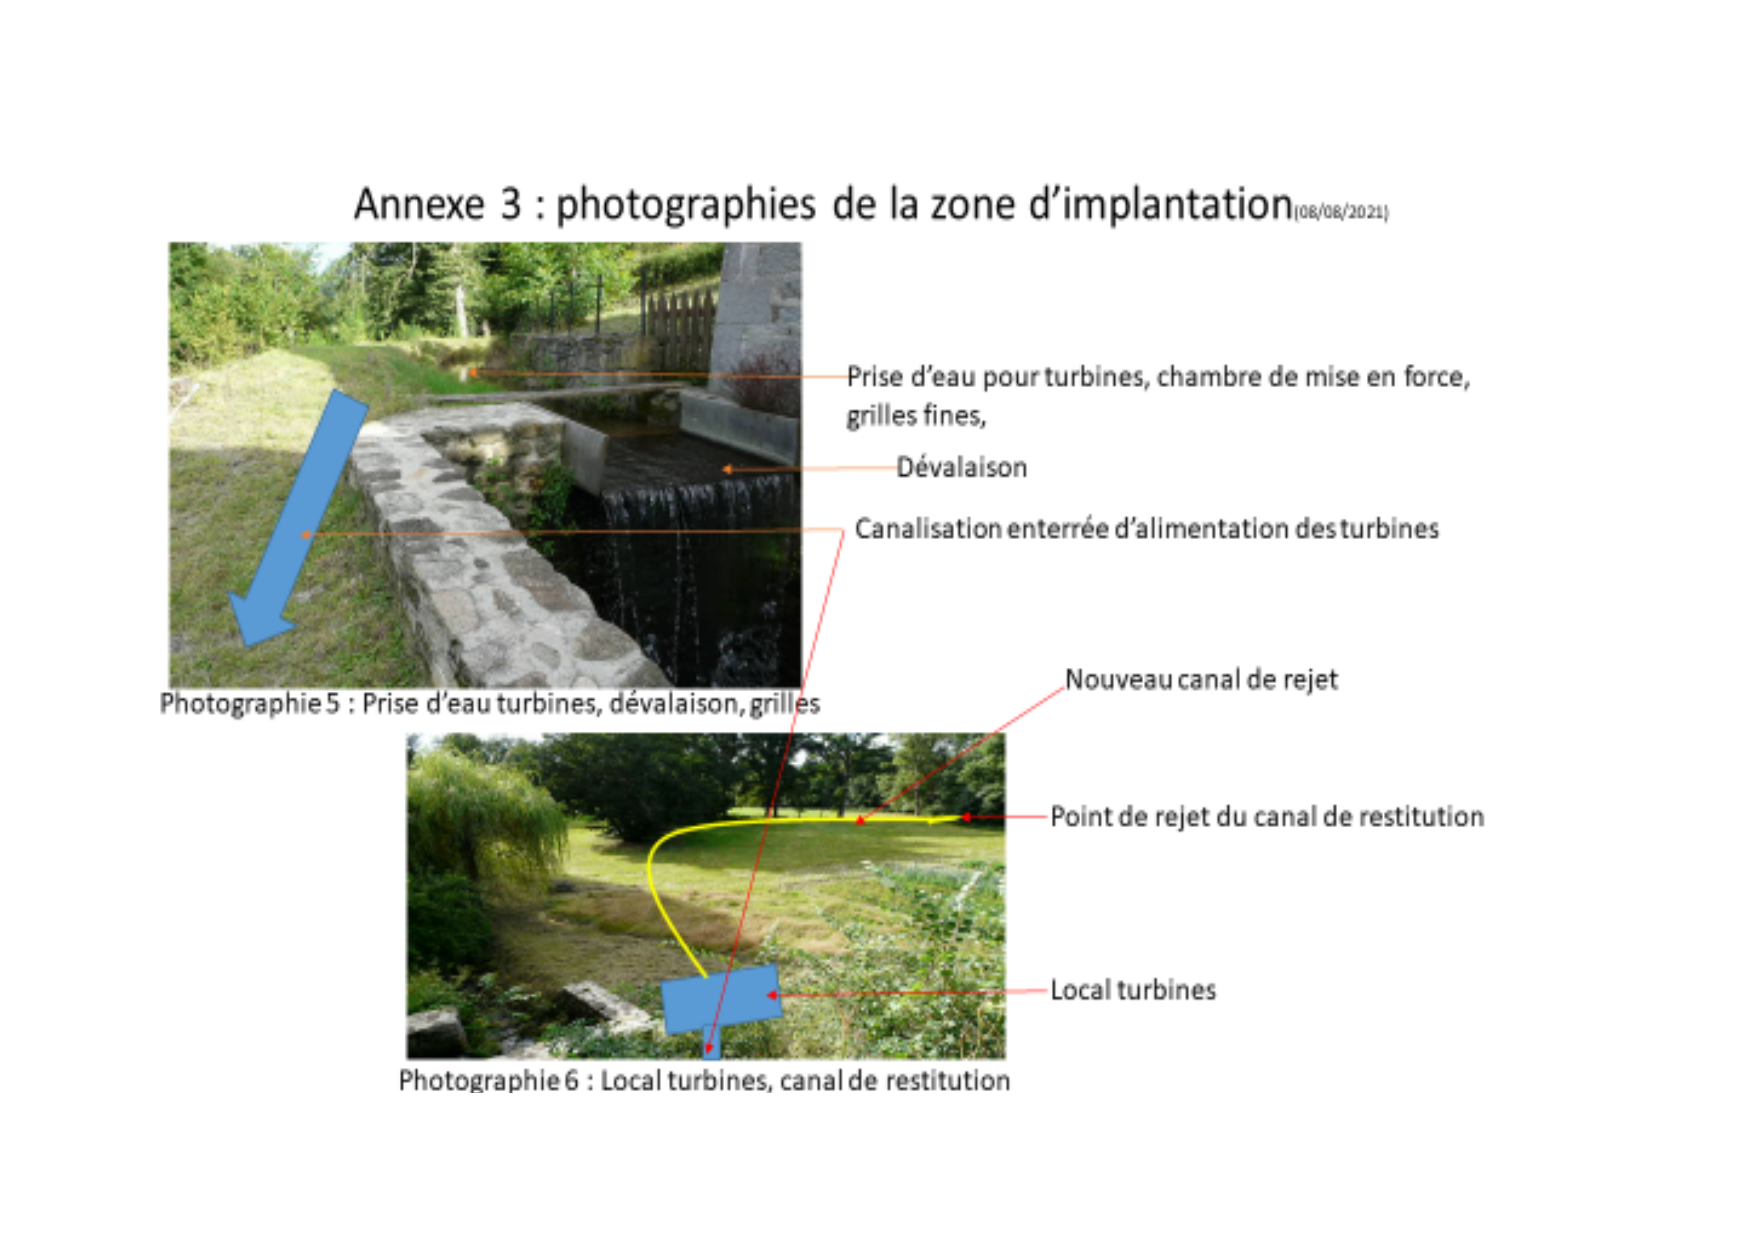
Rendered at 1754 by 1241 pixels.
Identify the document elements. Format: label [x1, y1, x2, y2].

picture [147, 147, 1698, 1093]
